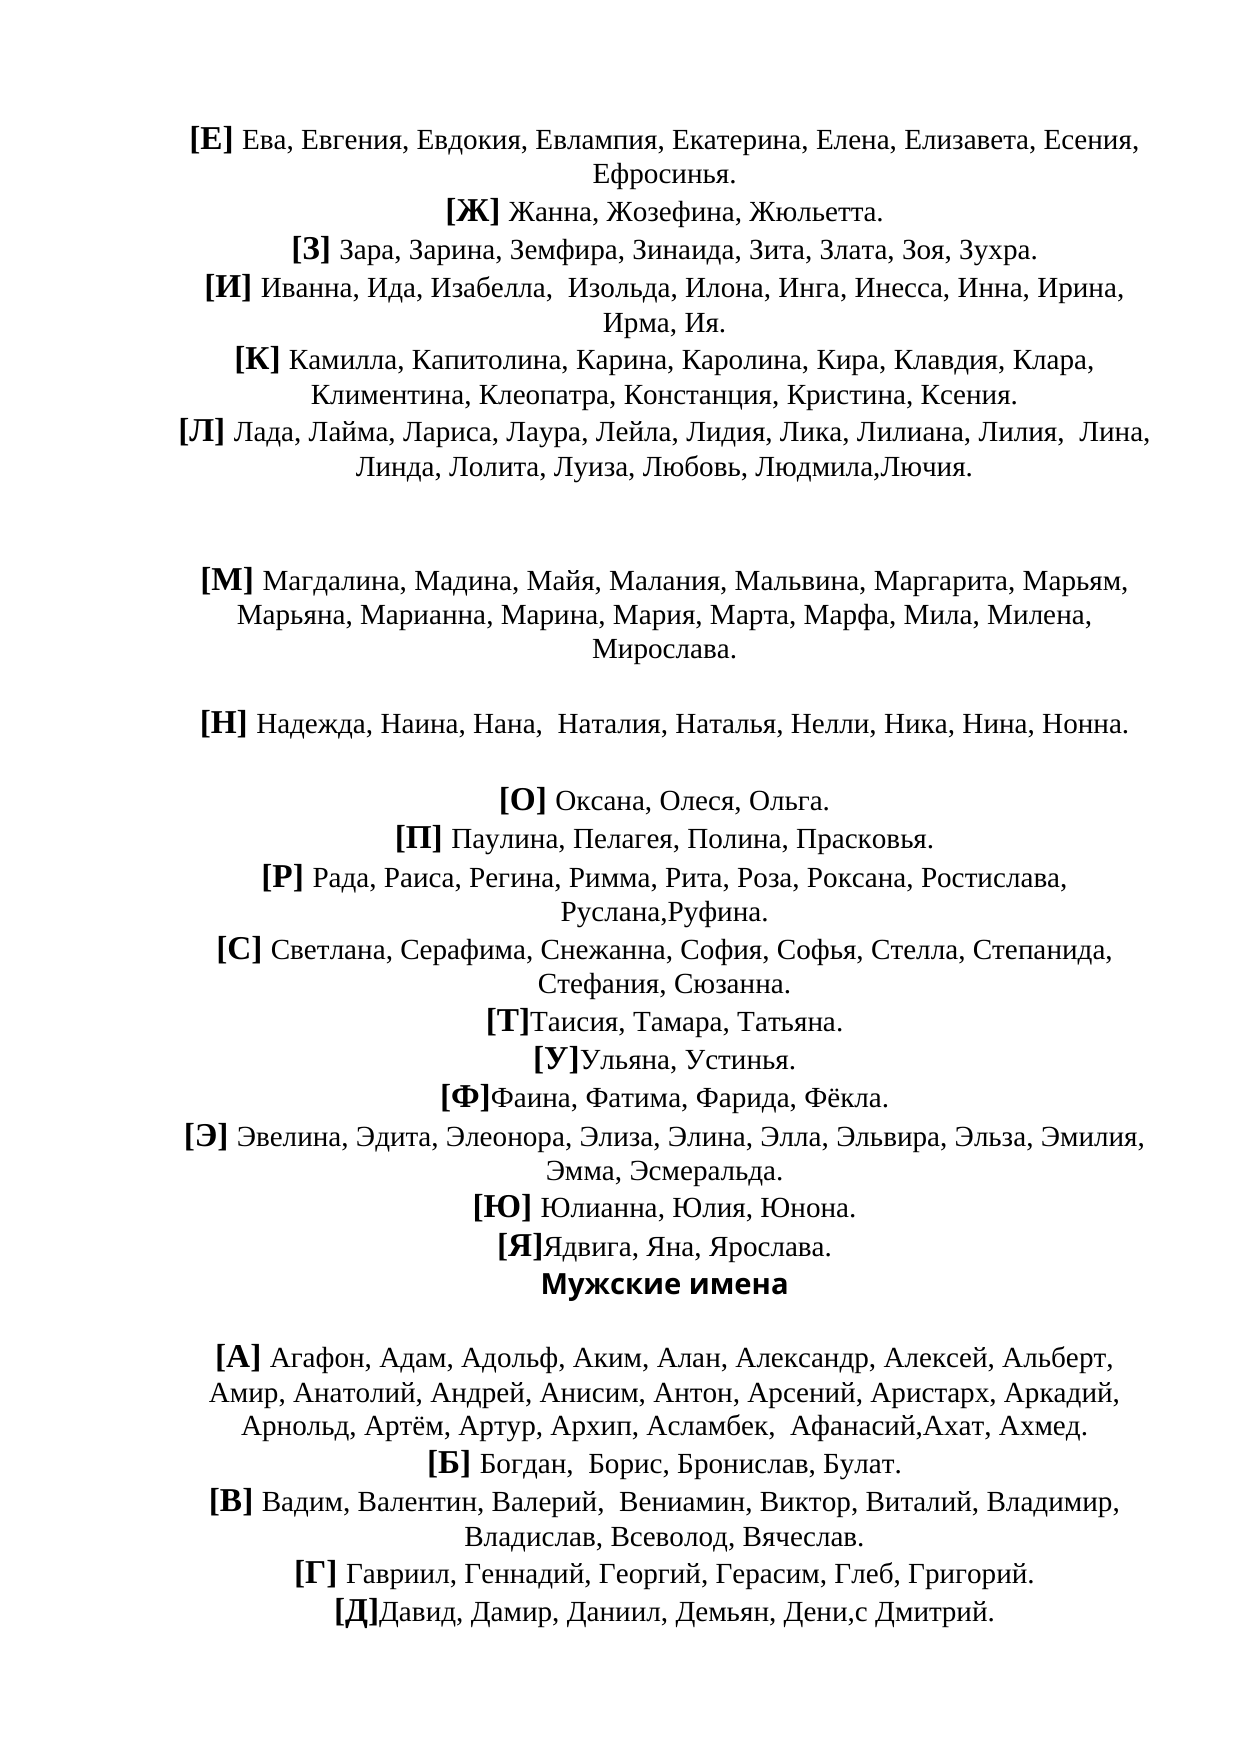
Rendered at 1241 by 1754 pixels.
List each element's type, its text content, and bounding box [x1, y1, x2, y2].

text [У]Ульяна, Устинья. [177, 1038, 1152, 1076]
text [Г] Гавриил, Геннадий, Георгий, Герасим, Глеб, Григорий. [177, 1552, 1152, 1591]
text Мужские имена [177, 1263, 1152, 1303]
text [Ю] Юлианна, Юлия, Юнона. [177, 1187, 1152, 1225]
text [Н] Надежда, Наина, Нана, Наталия, Наталья, Нелли, Ника, Нина, Нонна. [177, 703, 1152, 741]
text [И] Иванна, Ида, Изабелла, Изольда, Илона, Инга, Инесса, Инна, Ирина, Ирма, Ия. [177, 267, 1152, 338]
text [С] Светлана, Серафима, Снежанна, София, Софья, Стелла, Степанида, Стефания, Сюзанна. [177, 928, 1152, 1000]
text [Ж] Жанна, Жозефина, Жюльетта. [177, 190, 1152, 228]
text [М] Магдалина, Мадина, Майя, Малания, Мальвина, Маргарита, Марьям, Марьяна, Марианна, Марина, Мария, Марта, Марфа, Мила, Милена, Мирослава. [177, 559, 1152, 664]
text [Ф]Фаина, Фатима, Фарида, Фёкла. [177, 1076, 1152, 1115]
text [К] Камилла, Капитолина, Карина, Каролина, Кира, Клавдия, Клара, Климентина, Клеопатра, Констанция, Кристина, Ксения. [177, 338, 1152, 410]
text [Р] Рада, Раиса, Регина, Римма, Рита, Роза, Роксана, Ростислава, Руслана,Руфина. [177, 856, 1152, 928]
text [П] Паулина, Пелагея, Полина, Прасковья. [177, 818, 1152, 856]
text [А] Агафон, Адам, Адольф, Аким, Алан, Александр, Алексей, Альберт, Амир, Анатолий, Андрей, Анисим, Антон, Арсений, Аристарх, Аркадий, Арнольд, Артём, Артур, Архип, Асламбек, Афанасий,Ахат, Ахмед. [177, 1337, 1152, 1442]
text [Д]Давид, Дамир, Даниил, Демьян, Дени,с Дмитрий. [177, 1591, 1152, 1629]
text [Е] Ева, Евгения, Евдокия, Евлампия, Екатерина, Елена, Елизавета, Есения, Ефросинья. [177, 118, 1152, 190]
text [Э] Эвелина, Эдита, Элеонора, Элиза, Элина, Элла, Эльвира, Эльза, Эмилия, Эмма, Эсмеральда. [177, 1115, 1152, 1187]
text [Б] Богдан, Борис, Бронислав, Булат. [177, 1442, 1152, 1480]
text [В] Вадим, Валентин, Валерий, Вениамин, Виктор, Виталий, Владимир, Владислав, Всеволод, Вячеслав. [177, 1480, 1152, 1552]
text [О] Оксана, Олеся, Ольга. [177, 779, 1152, 818]
text [З] Зара, Зарина, Земфира, Зинаида, Зита, Злата, Зоя, Зухра. [177, 228, 1152, 267]
text [Т]Таисия, Тамара, Татьяна. [177, 1000, 1152, 1038]
text [Я]Ядвига, Яна, Ярослава. [177, 1225, 1152, 1263]
text [Л] Лада, Лайма, Лариса, Лаура, Лейла, Лидия, Лика, Лилиана, Лилия, Лина, Линда, Лолита, Луиза, Любовь, Людмила,Лючия. [177, 410, 1152, 482]
